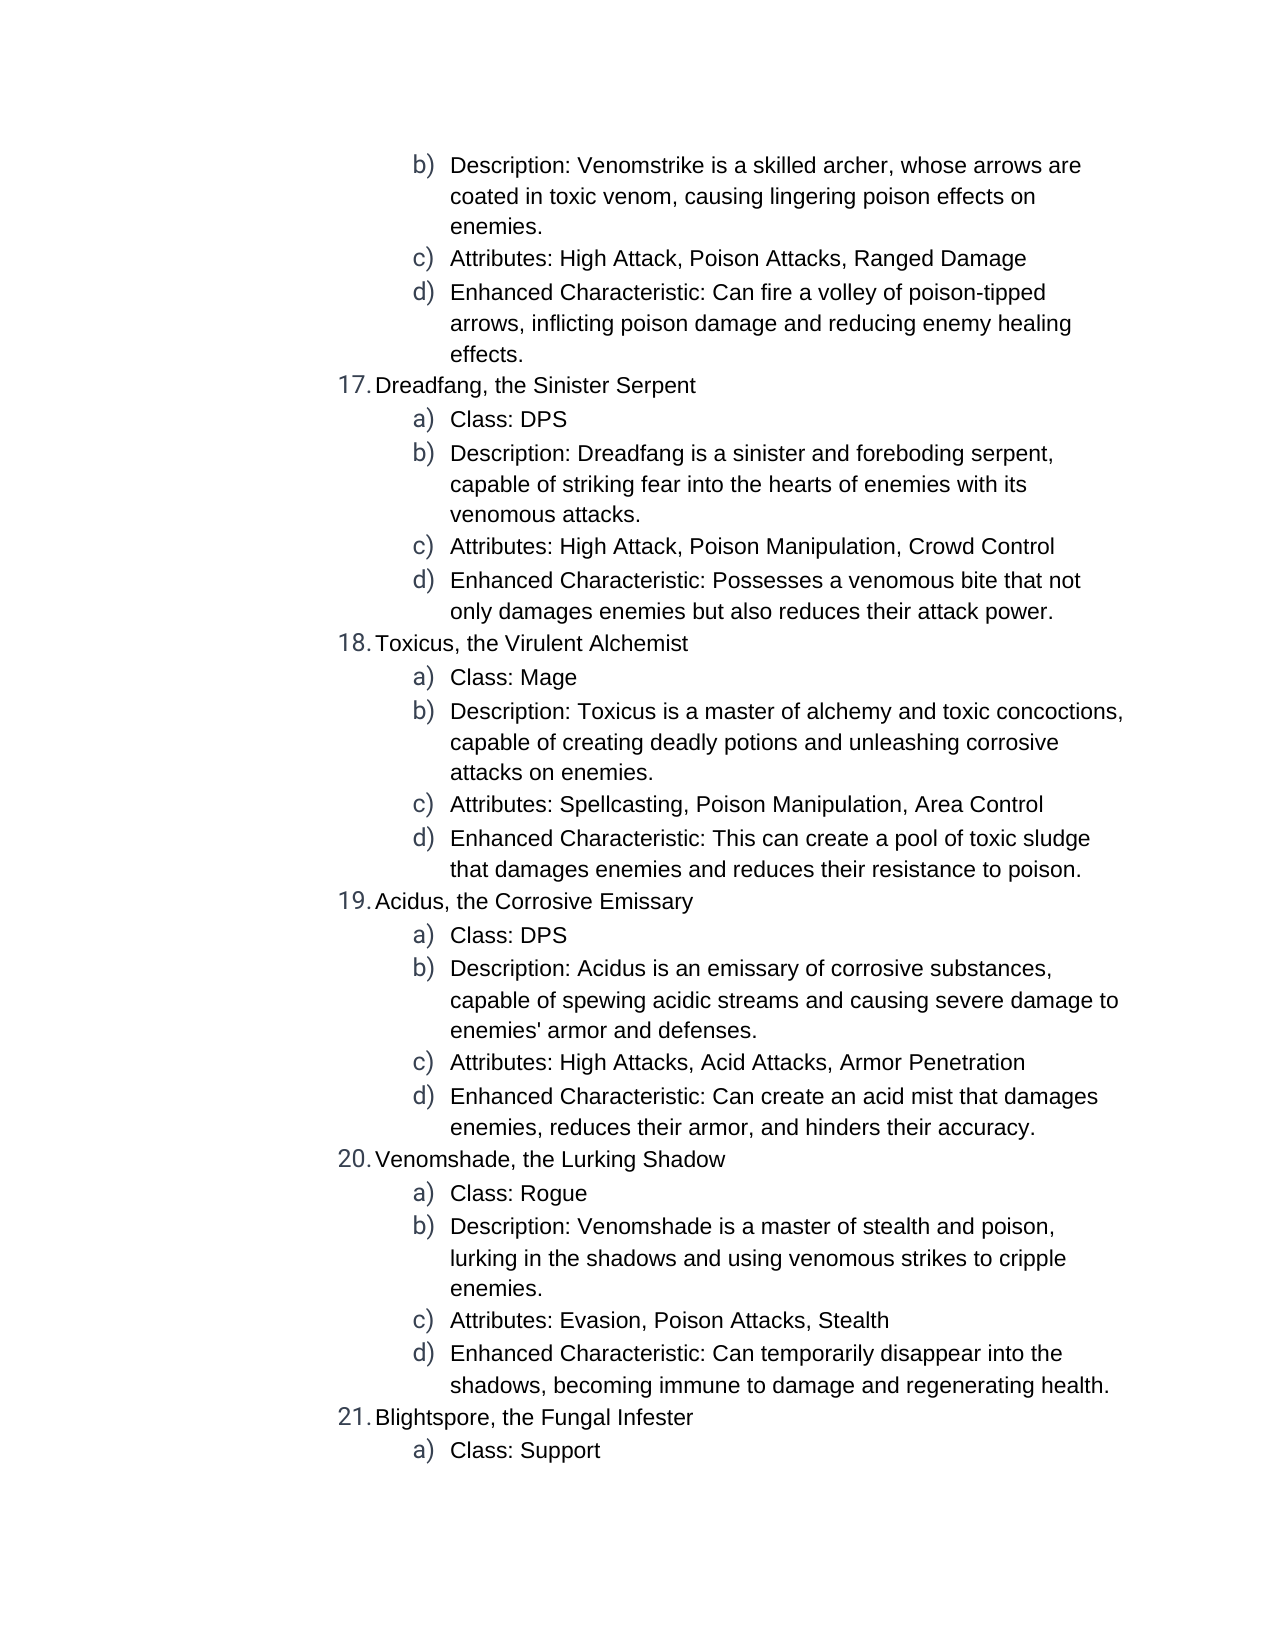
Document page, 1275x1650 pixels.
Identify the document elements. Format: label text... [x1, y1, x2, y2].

list Description: Dreadfang is a sinister and foreboding serpent, capable of striking fear into the hearts of enemies with its venomous attacks. [412, 438, 1125, 528]
list Enhanced Characteristic: Can fire a volley of poison-tipped arrows, inflicting poison damage and reducing enemy healing effects. [412, 277, 1125, 367]
list Enhanced Characteristic: Can create an acid mist that damages enemies, reduces their armor, and hinders their accuracy. [412, 1081, 1125, 1140]
list Dreadfang, the Sinister Serpent [337, 371, 1125, 400]
list Class: Support [412, 1436, 1125, 1465]
list Enhanced Characteristic: This can create a pool of toxic sludge that damages enemies and reduces their resistance to poison. [412, 823, 1125, 882]
list Class: DPS [412, 920, 1125, 949]
list Class: DPS [412, 404, 1125, 434]
list Toxicus, the Virulent Alchemist [337, 628, 1125, 658]
list Description: Venomstrike is a skilled archer, whose arrows are coated in toxic venom, causing lingering poison effects on enemies. [412, 150, 1125, 240]
list Attributes: Evasion, Poison Attacks, Stealth [412, 1305, 1125, 1334]
list Class: Mage [412, 662, 1125, 691]
list Description: Venomshade is a master of stealth and poison, lurking in the shadows and using venomous strikes to cripple enemies. [412, 1211, 1125, 1301]
list Blightspore, the Fungal Infester [337, 1402, 1125, 1431]
list Attributes: High Attacks, Acid Attacks, Armor Penetration [412, 1047, 1125, 1076]
list Description: Acidus is an emissary of corrosive substances, capable of spewing acidic streams and causing severe damage to enemies' armor and defenses. [412, 954, 1125, 1043]
list Venomshade, the Lurking Shadow [337, 1144, 1125, 1173]
list Description: Toxicus is a master of alchemy and toxic concoctions, capable of creating deadly potions and unleashing corrosive attacks on enemies. [412, 696, 1125, 786]
list Enhanced Characteristic: Possesses a venomous bite that not only damages enemies but also reduces their attack power. [412, 565, 1125, 625]
list Acidus, the Corrosive Emissary [337, 886, 1125, 916]
list Class: Rogue [412, 1178, 1125, 1207]
list Attributes: Spellcasting, Poison Manipulation, Area Control [412, 789, 1125, 819]
list Enhanced Characteristic: Can temporarily disappear into the shadows, becoming immune to damage and regenerating health. [412, 1339, 1125, 1398]
list Attributes: High Attack, Poison Attacks, Ranged Damage [412, 243, 1125, 273]
list Attributes: High Attack, Poison Manipulation, Crowd Control [412, 532, 1125, 561]
